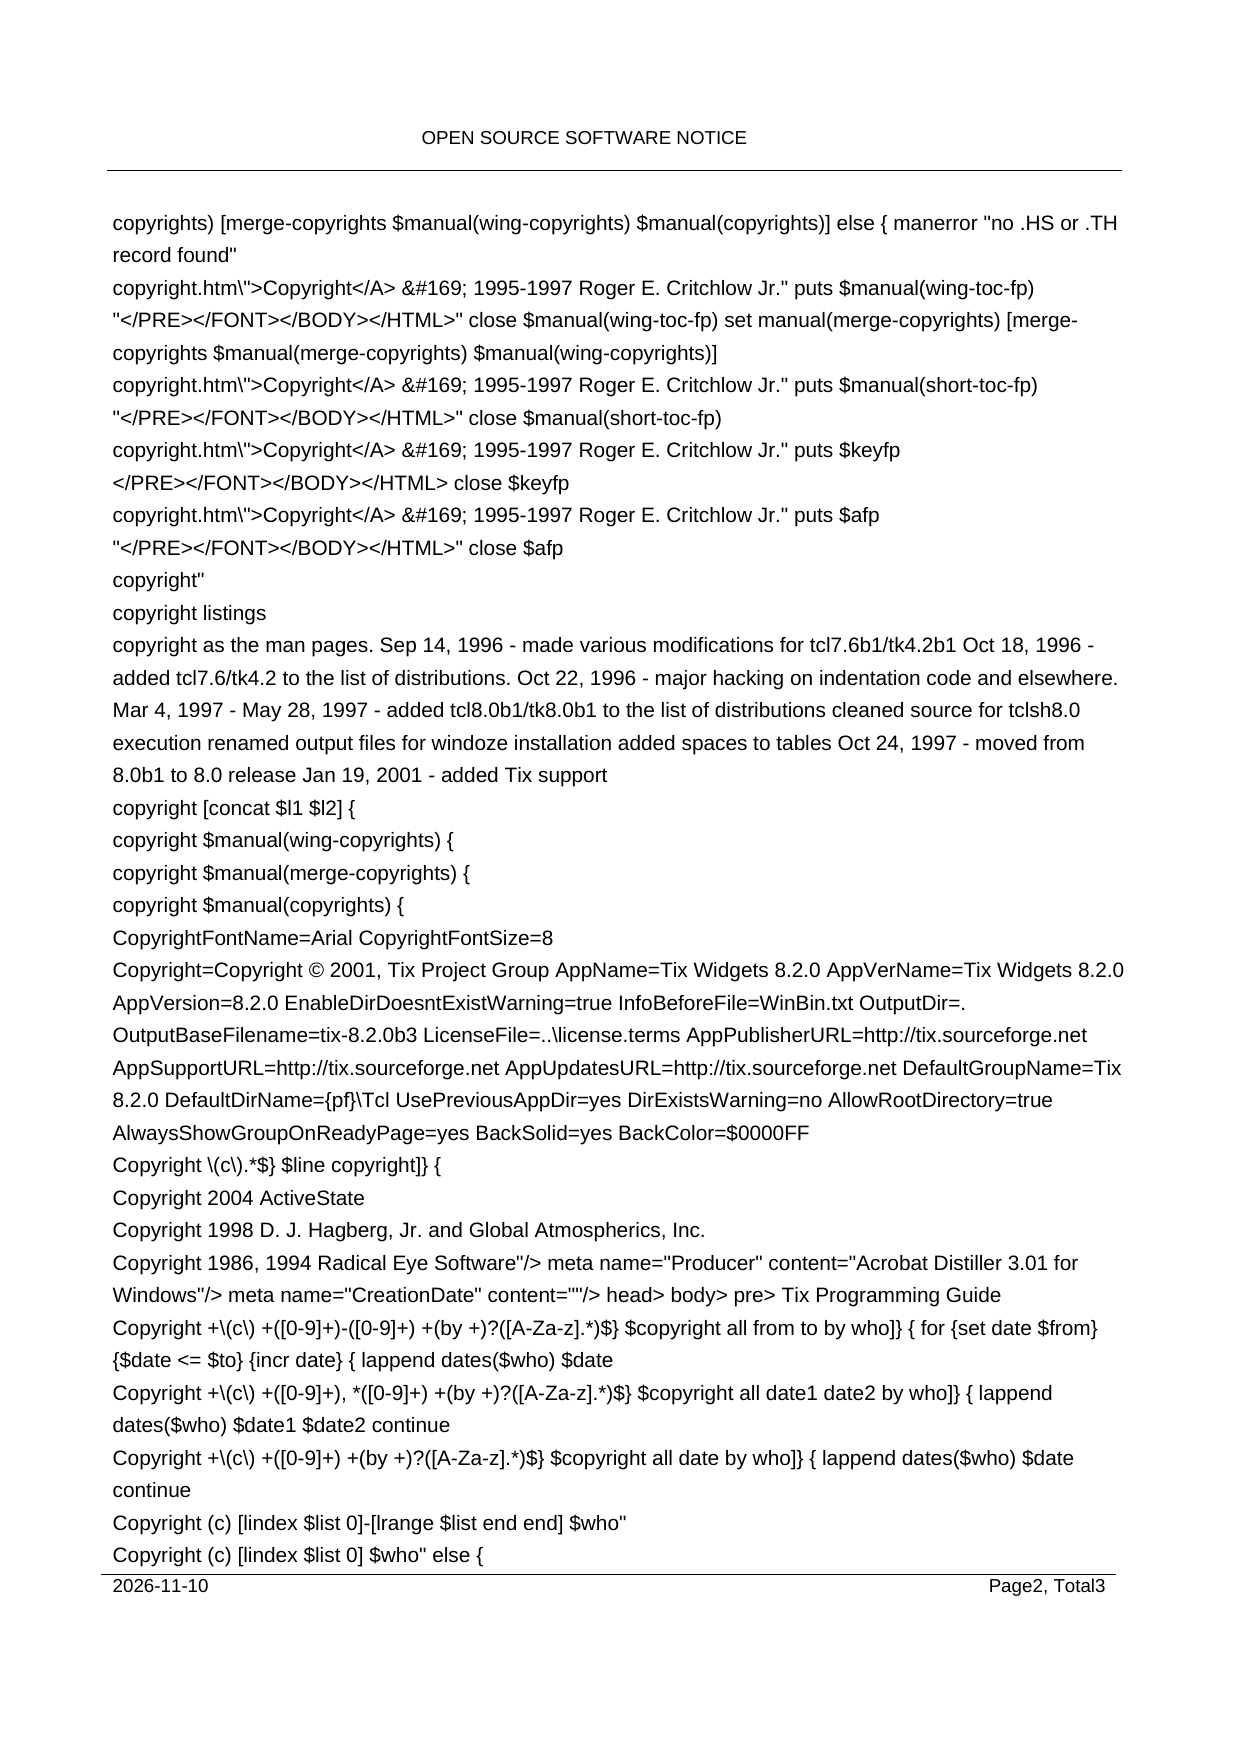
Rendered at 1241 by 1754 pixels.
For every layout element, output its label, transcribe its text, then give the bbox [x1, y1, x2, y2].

text copyright.htm\">Copyright</A> &#169; 1995-1997 Roger E. Critchlow Jr." puts $manual(short-toc-fp) "</PRE></FONT></BODY></HTML>" close $manual(short-toc-fp) [112, 369, 1128, 434]
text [112, 206, 1128, 271]
text Copyright=Copyright © 2001, Tix Project Group AppName=Tix Widgets 8.2.0 AppVerName=Tix Widgets 8.2.0 AppVersion=8.2.0 EnableDirDoesntExistWarning=true InfoBeforeFile=WinBin.txt OutputDir=. OutputBaseFilename=tix-8.2.0b3 LicenseFile=..\license.terms AppPublisherURL=http://tix.sourceforge.net AppSupportURL=http://tix.sourceforge.net AppUpdatesURL=http://tix.sourceforge.net DefaultGroupName=Tix 8.2.0 DefaultDirName={pf}\Tcl UsePreviousAppDir=yes DirExistsWarning=no AllowRootDirectory=true AlwaysShowGroupOnReadyPage=yes BackSolid=yes BackColor=$0000FF [112, 954, 1128, 1149]
text Copyright 2004 ActiveState [112, 1181, 1128, 1214]
text copyright $manual(wing-copyrights) { [112, 824, 1128, 856]
text copyright.htm\">Copyright</A> &#169; 1995-1997 Roger E. Critchlow Jr." puts $manual(wing-toc-fp) "</PRE></FONT></BODY></HTML>" close $manual(wing-toc-fp) set manual(merge-copyrights) [merge-copyrights $manual(merge-copyrights) $manual(wing-copyrights)] [112, 271, 1128, 369]
text CopyrightFontName=Arial CopyrightFontSize=8 [112, 921, 1128, 954]
text Copyright 1998 D. J. Hagberg, Jr. and Global Atmospherics, Inc. [112, 1214, 1128, 1246]
text copyright.htm\">Copyright</A> &#169; 1995-1997 Roger E. Critchlow Jr." puts $afp "</PRE></FONT></BODY></HTML>" close $afp [112, 499, 1128, 564]
text copyright $manual(merge-copyrights) { [112, 856, 1128, 889]
text copyright listings [112, 596, 1128, 629]
text Copyright (c) [lindex $list 0]-[lrange $list end end] $who" [112, 1506, 1128, 1539]
text Copyright +\(c\) +([0-9]+) +(by +)?([A-Za-z].*)$} $copyright all date by who]} { lappend dates($who) $date continue [112, 1441, 1128, 1506]
text Copyright +\(c\) +([0-9]+), *([0-9]+) +(by +)?([A-Za-z].*)$} $copyright all date1 date2 by who]} { lappend dates($who) $date1 $date2 continue [112, 1376, 1128, 1441]
text Copyright \(c\).*$} $line copyright]} { [112, 1149, 1128, 1181]
text Copyright +\(c\) +([0-9]+)-([0-9]+) +(by +)?([A-Za-z].*)$} $copyright all from to by who]} { for {set date $from} {$date <= $to} {incr date} { lappend dates($who) $date [112, 1311, 1128, 1376]
text copyright.htm\">Copyright</A> &#169; 1995-1997 Roger E. Critchlow Jr." puts $keyfp </PRE></FONT></BODY></HTML> close $keyfp [112, 434, 1128, 499]
text copyright [concat $l1 $l2] { [112, 791, 1128, 824]
text copyright as the man pages. Sep 14, 1996 - made various modifications for tcl7.6b1/tk4.2b1 Oct 18, 1996 - added tcl7.6/tk4.2 to the list of distributions. Oct 22, 1996 - major hacking on indentation code and elsewhere. Mar 4, 1997 - May 28, 1997 - added tcl8.0b1/tk8.0b1 to the list of distributions cleaned source for tclsh8.0 execution renamed output files for windoze installation added spaces to tables Oct 24, 1997 - moved from 8.0b1 to 8.0 release Jan 19, 2001 - added Tix support [112, 629, 1128, 791]
text copyright $manual(copyrights) { [112, 889, 1128, 921]
text Copyright (c) [lindex $list 0] $who" else { [112, 1539, 1128, 1571]
text Copyright 1986, 1994 Radical Eye Software"/> meta name="Producer" content="Acrobat Distiller 3.01 for Windows"/> meta name="CreationDate" content=""/> head> body> pre> Tix Programming Guide [112, 1246, 1128, 1311]
text copyright" [112, 564, 1128, 596]
